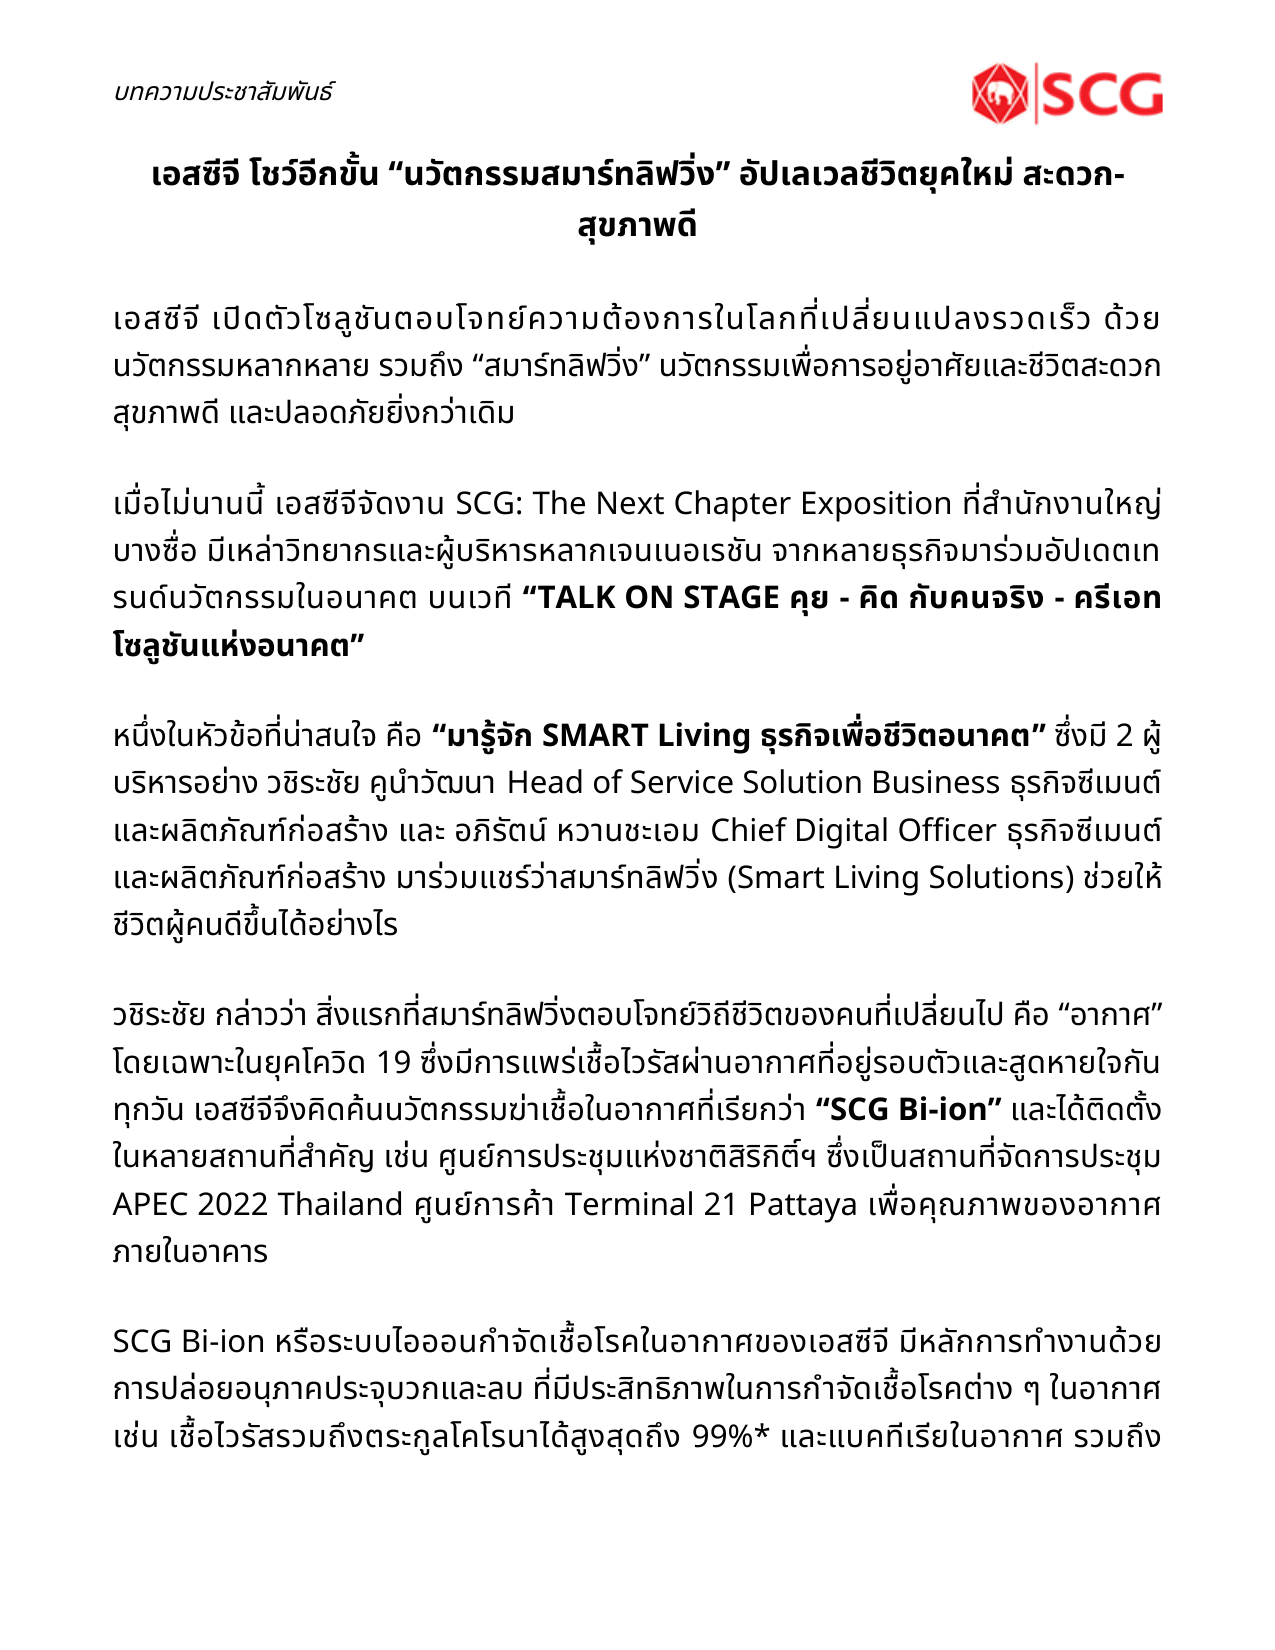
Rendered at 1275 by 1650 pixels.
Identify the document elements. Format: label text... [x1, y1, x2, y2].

text เอสซีจี เปิดตัวโซลูชันตอบโจทย์ความต้องการในโลกที่เปลี่ยนแปลงรวดเร็ว ด้วยนวัตกรรมหลากหลาย รวมถึง “สมาร์ทลิฟวิ่ง” นวัตกรรมเพื่อการอยู่อาศัยและชีวิตสะดวก สุขภาพดี และปลอดภัยยิ่งกว่าเดิม [112, 296, 1162, 438]
text วชิระชัย กล่าวว่า สิ่งแรกที่สมาร์ทลิฟวิ่งตอบโจทย์วิถีชีวิตของคนที่เปลี่ยนไป คือ “อากาศ” โดยเฉพาะในยุคโควิด 19 ซึ่งมีการแพร่เชื้อไวรัสผ่านอากาศที่อยู่รอบตัวและสูดหายใจกันทุกวัน เอสซีจีจึงคิดค้นนวัตกรรมฆ่าเชื้อในอากาศที่เรียกว่า “SCG Bi-ion” และได้ติดตั้งในหลายสถานที่สำคัญ เช่น ศูนย์การประชุมแห่งชาติสิริกิติ์ฯ ซึ่งเป็นสถานที่จัดการประชุม APEC 2022 Thailand ศูนย์การค้า Terminal 21 Pattaya เพื่อคุณภาพของอากาศภายในอาคาร [112, 992, 1162, 1276]
text เมื่อไม่นานนี้ เอสซีจีจัดงาน SCG: The Next Chapter Exposition ที่สำนักงานใหญ่ บางซื่อ มีเหล่าวิทยากรและผู้บริหารหลากเจนเนอเรชัน จากหลายธุรกิจมาร่วมอัปเดตเทรนด์นวัตกรรมในอนาคต บนเวที “TALK ON STAGE คุย - คิด กับคนจริง - ครีเอท โซลูชันแห่งอนาคต” [112, 481, 1162, 670]
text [112, 1319, 1162, 1461]
text หนึ่งในหัวข้อที่น่าสนใจ คือ “มารู้จัก SMART Living ธุรกิจเพื่อชีวิตอนาคต” ซึ่งมี 2 ผู้บริหารอย่าง วชิระชัย คูนำวัฒนา Head of Service Solution Business ธุรกิจซีเมนต์และผลิตภัณฑ์ก่อสร้าง และ อภิรัตน์ หวานชะเอม Chief Digital Officer ธุรกิจซีเมนต์และผลิตภัณฑ์ก่อสร้าง มาร่วมแชร์ว่าสมาร์ทลิฟวิ่ง (Smart Living Solutions) ช่วยให้ชีวิตผู้คนดีขึ้นได้อย่างไร [112, 713, 1162, 950]
text เอสซีจี โชว์อีกขั้น “นวัตกรรมสมาร์ทลิฟวิ่ง” อัปเลเวลชีวิตยุคใหม่ สะดวก-สุขภาพดี [112, 150, 1162, 251]
picture [971, 60, 1163, 128]
